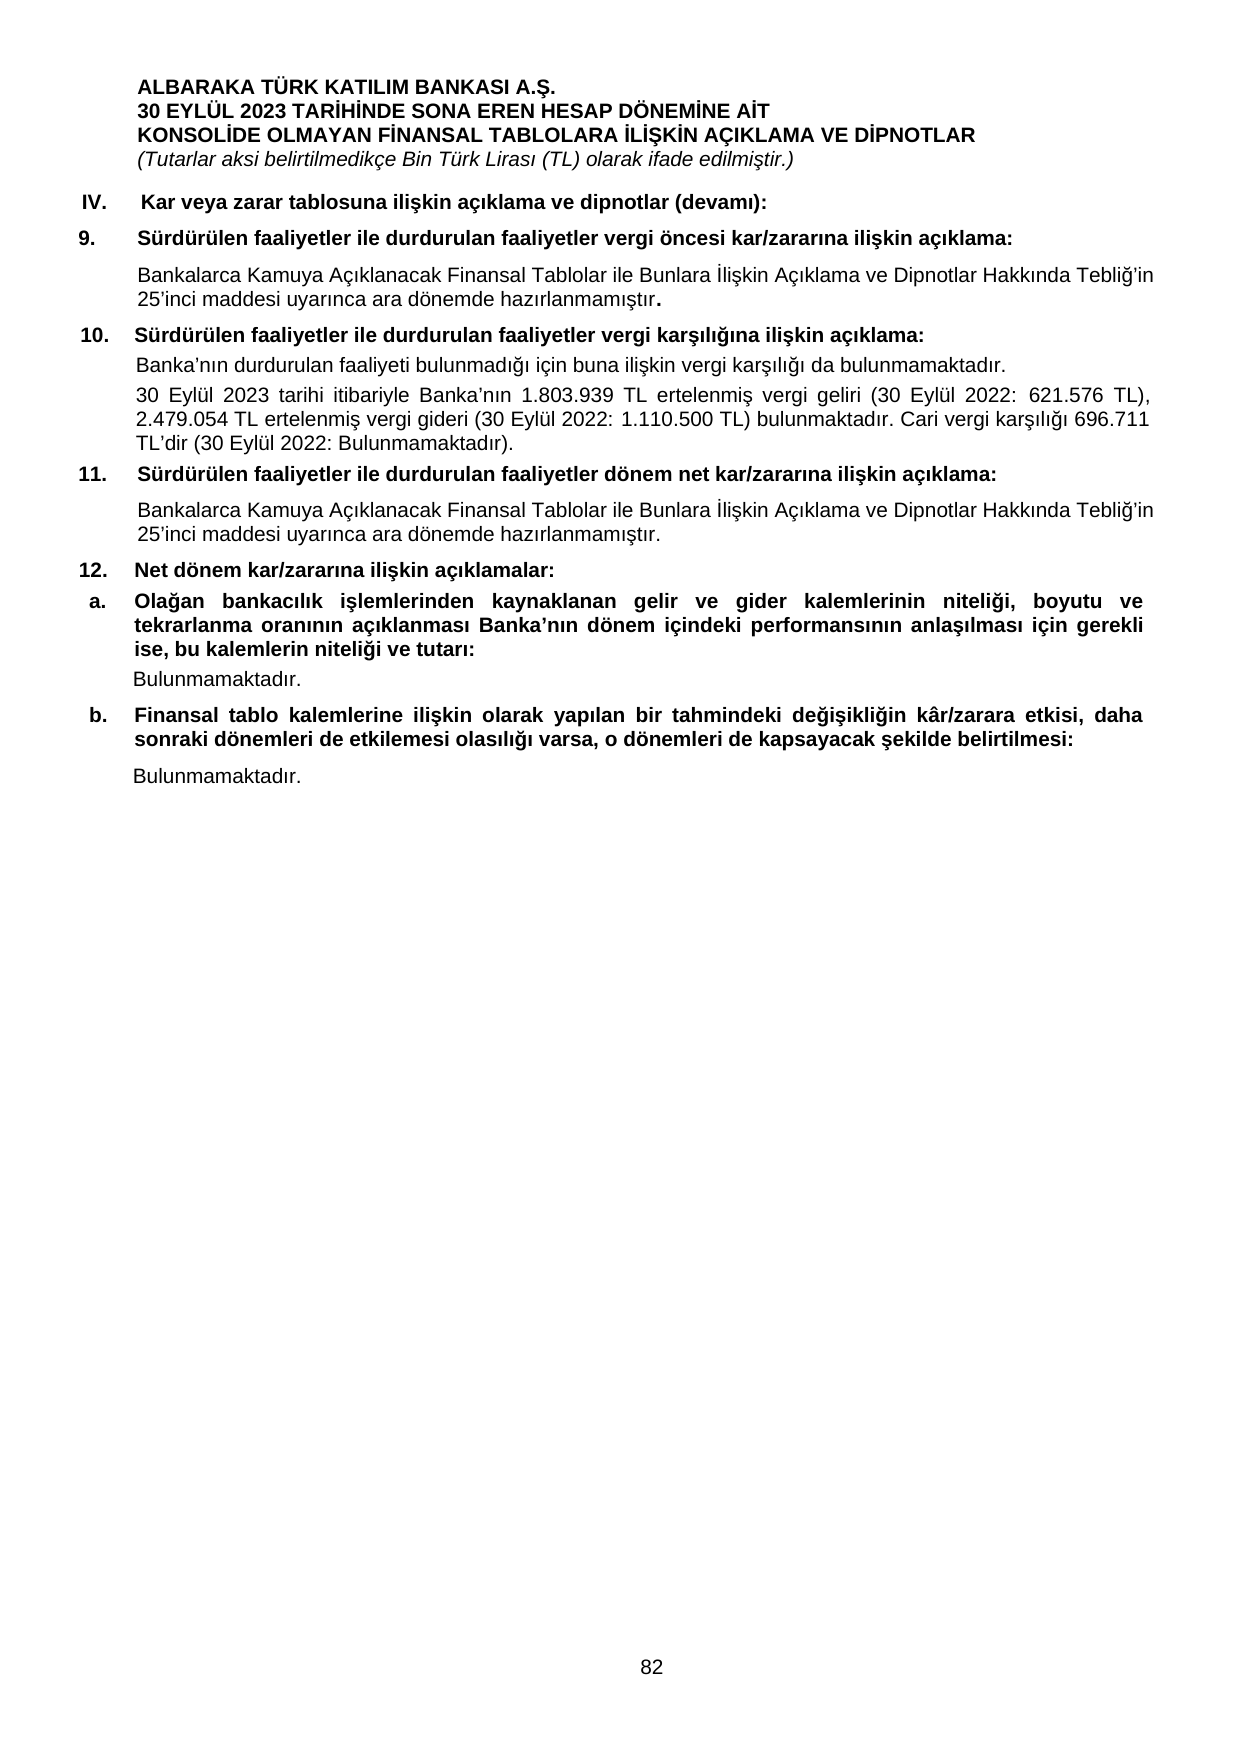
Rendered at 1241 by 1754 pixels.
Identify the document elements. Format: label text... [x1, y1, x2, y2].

text b. Finansal tablo kalemlerine ilişkin olarak yapılan bir tahmindeki değişikliğin kâr/zarara etkisi, daha sonraki dönemleri de etkilemesi olasılığı varsa, o dönemleri de kapsayacak şekilde belirtilmesi: [89, 703, 1145, 751]
text 9. Sürdürülen faaliyetler ile durdurulan faaliyetler vergi öncesi kar/zararına ilişkin açıklama: [78, 226, 1166, 250]
text Bankalarca Kamuya Açıklanacak Finansal Tablolar ile Bunlara İlişkin Açıklama ve Dipnotlar Hakkında Tebliğ’in 25’inci maddesi uyarınca ara dönemde hazırlanmamıştır. [137, 262, 1166, 310]
text 11. Sürdürülen faaliyetler ile durdurulan faaliyetler dönem net kar/zararına ilişkin açıklama: [78, 461, 1166, 485]
list IV. Kar veya zarar tablosuna ilişkin açıklama ve dipnotlar (devamı): [82, 189, 1166, 213]
text Bulunmamaktadır. [133, 667, 1166, 691]
text 10. Sürdürülen faaliyetler ile durdurulan faaliyetler vergi karşılığına ilişkin açıklama: [80, 323, 1166, 347]
text 12. Net dönem kar/zararına ilişkin açıklamalar: [79, 558, 1145, 582]
text Bankalarca Kamuya Açıklanacak Finansal Tablolar ile Bunlara İlişkin Açıklama ve Dipnotlar Hakkında Tebliğ’in 25’inci maddesi uyarınca ara dönemde hazırlanmamıştır. [137, 498, 1166, 546]
text Banka’nın durdurulan faaliyeti bulunmadığı için buna ilişkin vergi karşılığı da bulunmamaktadır. [136, 353, 1166, 377]
text 30 Eylül 2023 tarihi itibariyle Banka’nın 1.803.939 TL ertelenmiş vergi geliri (30 Eylül 2022: 621.576 TL), 2.479.054 TL ertelenmiş vergi gideri (30 Eylül 2022: 1.110.500 TL) bulunmaktadır. Cari vergi karşılığı 696.711 TL’dir (30 Eylül 2022: Bulunmamaktadır). [136, 383, 1150, 455]
text Bulunmamaktadır. [133, 763, 1166, 787]
text a. Olağan bankacılık işlemlerinden kaynaklanan gelir ve gider kalemlerinin niteliği, boyutu ve tekrarlanma oranının açıklanması Banka’nın dönem içindeki performansının anlaşılması için gerekli ise, bu kalemlerin niteliği ve tutarı: [89, 588, 1145, 660]
